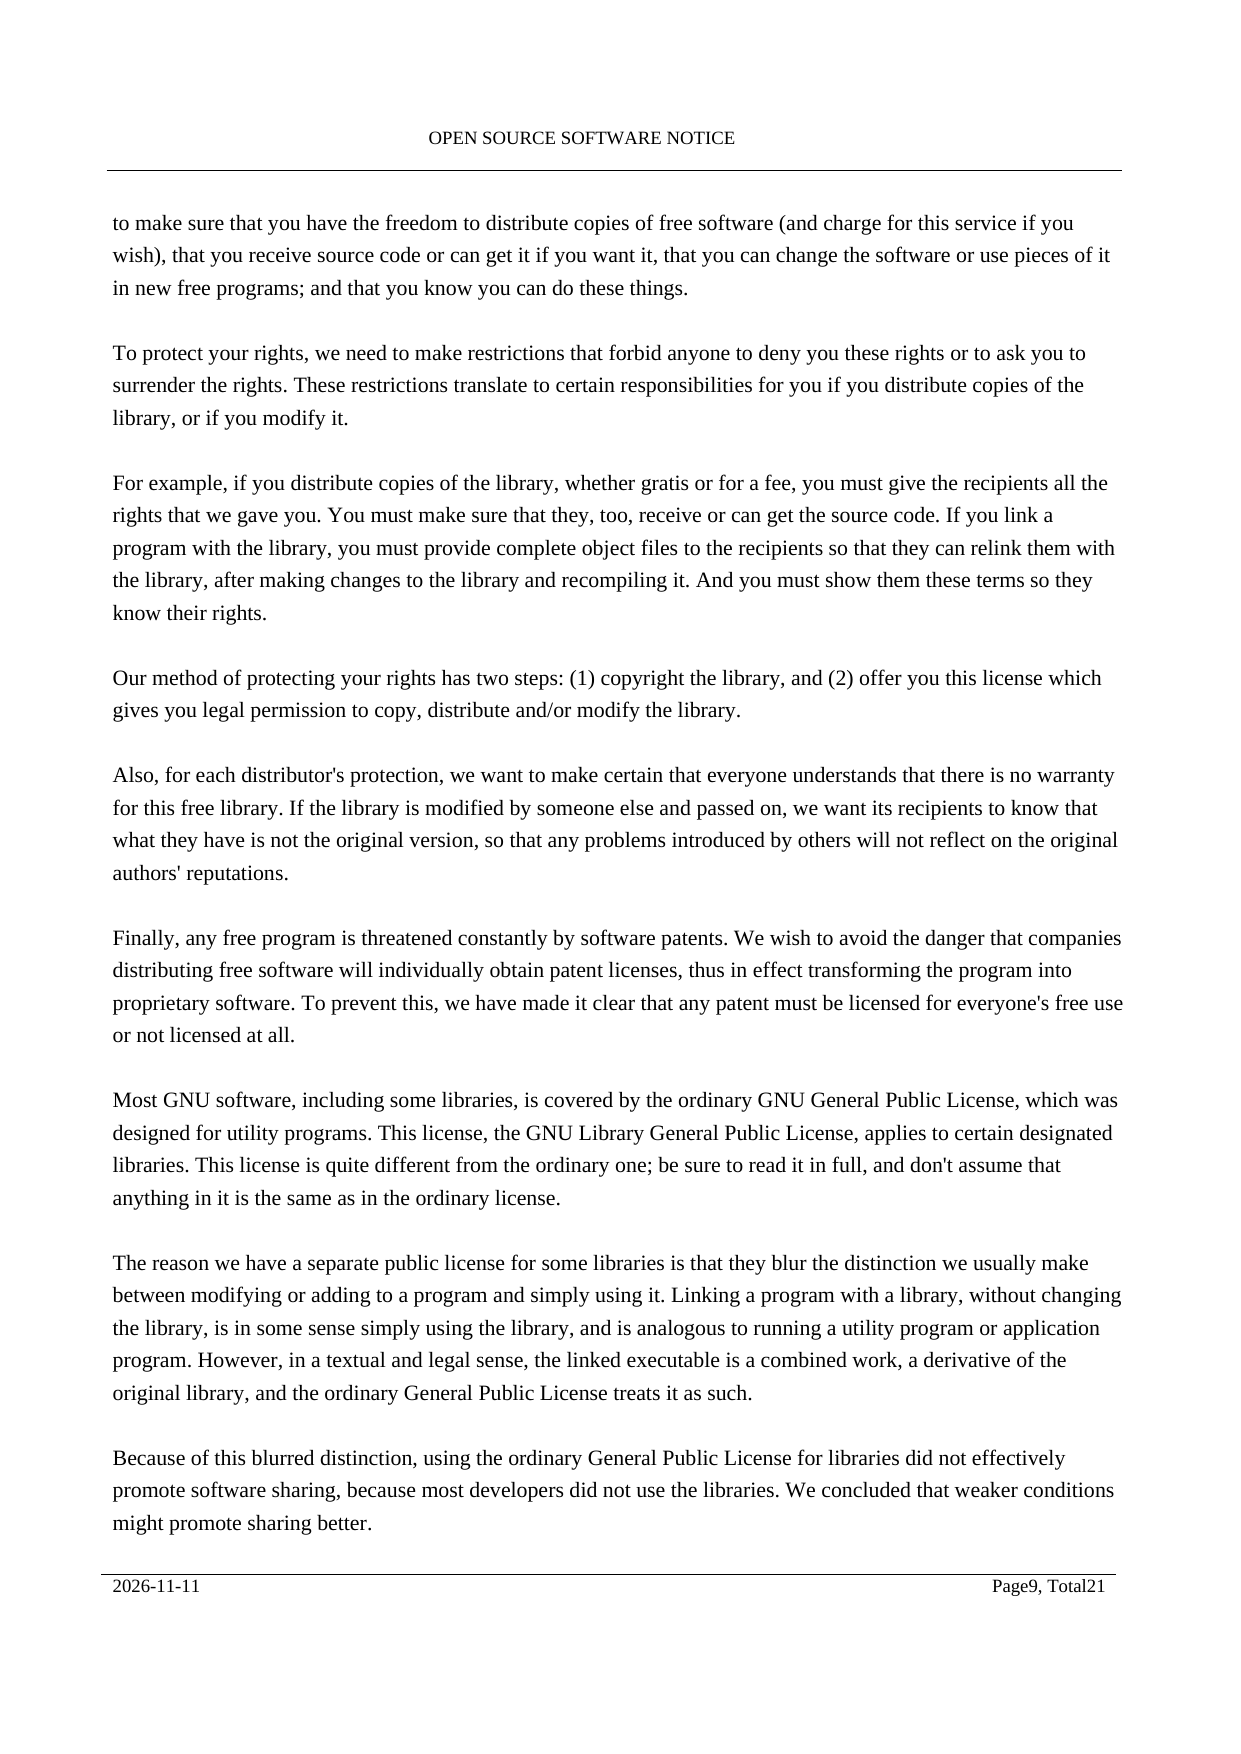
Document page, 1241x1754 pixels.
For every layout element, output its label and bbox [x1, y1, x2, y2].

text [112, 206, 1128, 1539]
